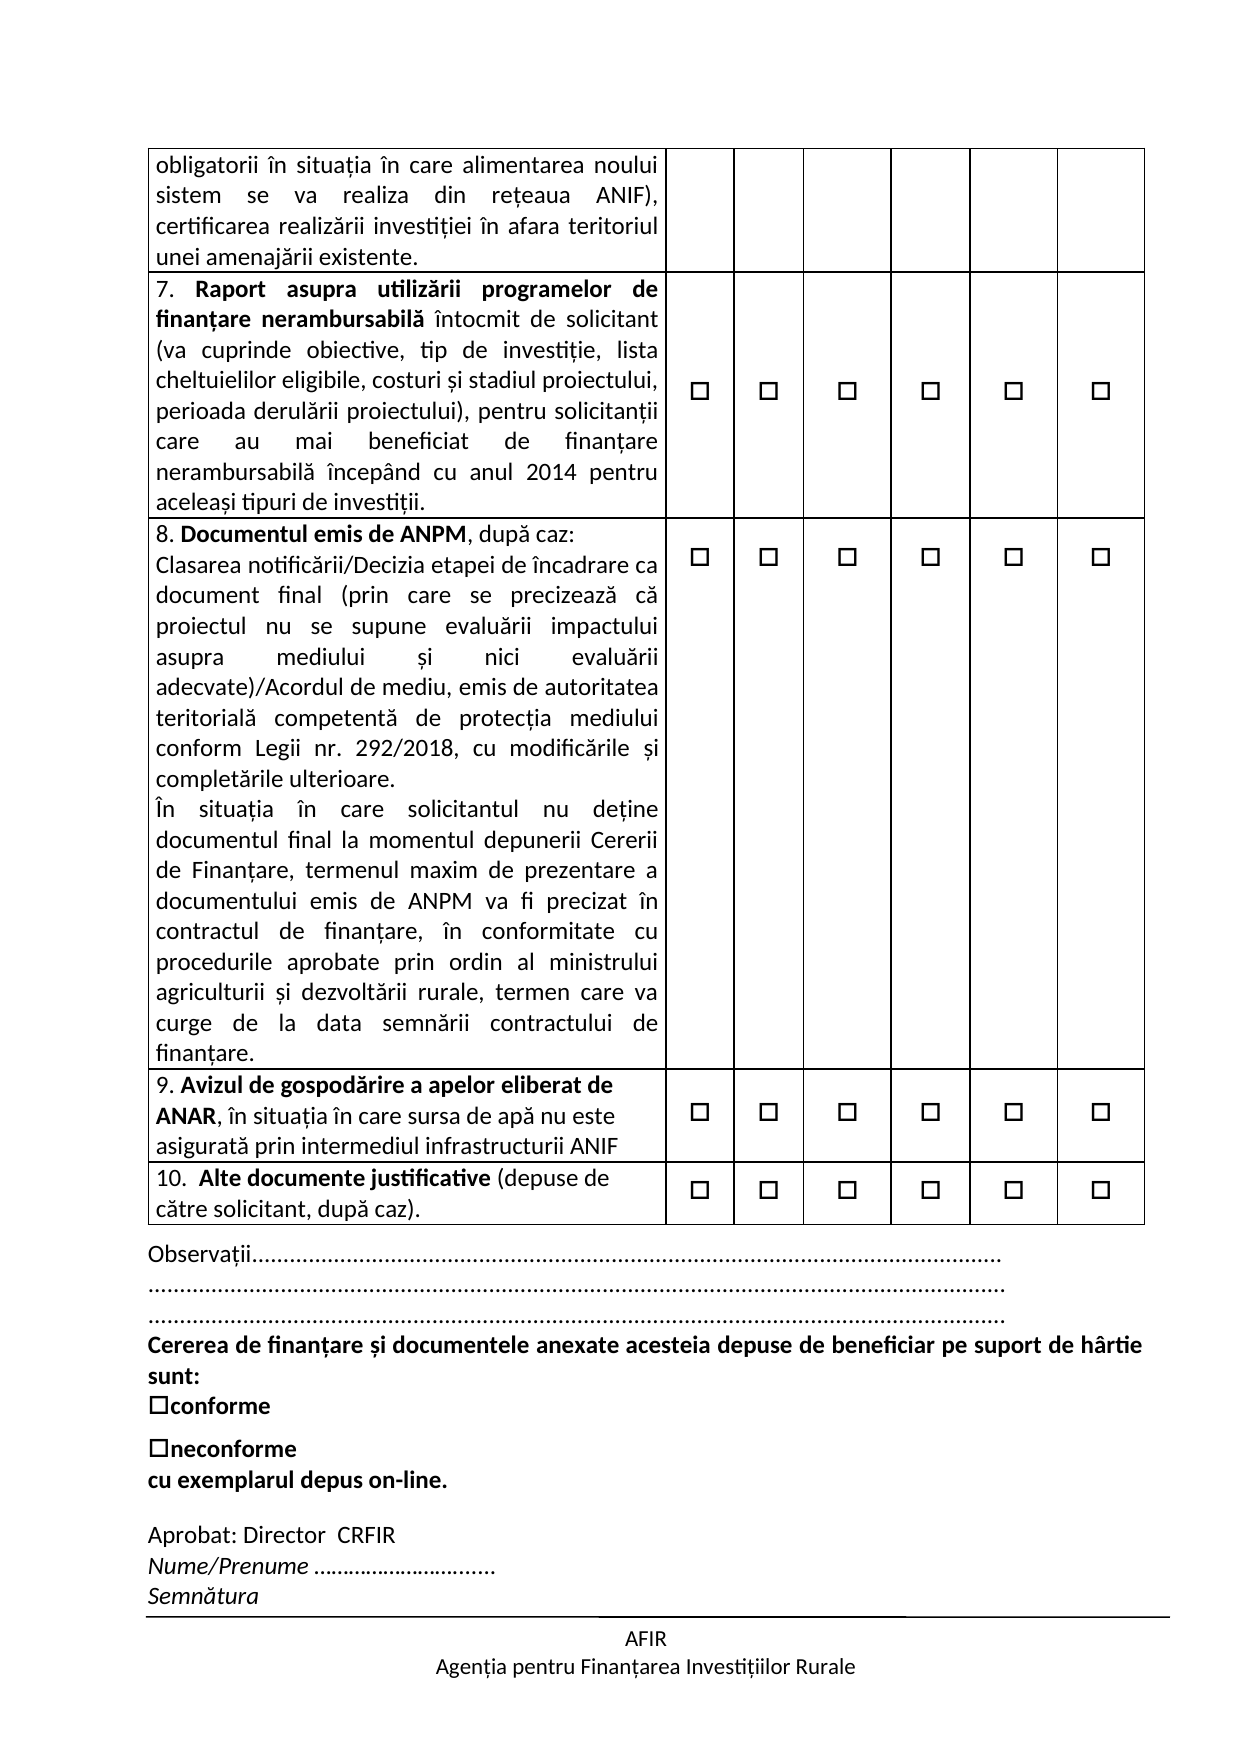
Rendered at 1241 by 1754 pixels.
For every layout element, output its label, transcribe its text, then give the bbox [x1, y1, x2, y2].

table_cell [735, 273, 803, 517]
table_cell [667, 149, 733, 271]
text Aprobat: Director CRFIR [148, 1519, 1144, 1550]
table_cell [971, 1163, 1057, 1224]
table_cell [1058, 273, 1144, 517]
table_cell [1058, 519, 1144, 1068]
table_cell [804, 273, 890, 517]
table_cell [667, 519, 733, 1068]
table_cell [1058, 1163, 1144, 1224]
table_cell [892, 1163, 969, 1224]
table_cell [892, 273, 969, 517]
text ........................................................................................................................................ [148, 1299, 1144, 1329]
table_cell [735, 149, 803, 271]
table_cell [804, 1070, 890, 1161]
text cu exemplarul depus on-line. [148, 1464, 1144, 1494]
text Nume/Prenume ……………………....... [148, 1550, 1144, 1580]
table_cell [667, 1070, 733, 1161]
table_cell [971, 149, 1057, 271]
table_cell [892, 149, 969, 271]
table_cell [804, 519, 890, 1068]
table_cell [667, 1163, 733, 1224]
table_cell 7. Raport asupra utilizării programelor de finanţare nerambursabilă întocmit de solicitant (va cuprinde obiective, tip de investiţie, lista cheltuielilor eligibile, costuri şi stadiul proiectului, perioada derulării proiectului), pentru solicitanţii care au mai beneficiat de finanţare nerambursabilă începând cu anul 2014 pentru aceleaşi tipuri de investiţii. [149, 273, 665, 517]
text Semnătura [148, 1580, 1144, 1611]
table_cell [667, 273, 733, 517]
text neconforme [148, 1433, 1144, 1464]
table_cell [149, 149, 665, 271]
table_cell [892, 1070, 969, 1161]
text Observaţii....................................................................................................................... [148, 1238, 1144, 1268]
table_cell 8. Documentul emis de ANPM, după caz: Clasarea notificării/Decizia etapei de încadrare ca document final (prin care se precizează că proiectul nu se supune evaluării impactului asupra mediului şi nici evaluării adecvate)/Acordul de mediu, emis de autoritatea teritorială competentă de protecția mediului conform Legii nr. 292/2018, cu modificările și completările ulterioare. În situația în care solicitantul nu deține documentul final la momentul depunerii Cererii de Finanțare, termenul maxim de prezentare a documentului emis de ANPM va fi precizat în contractul de finanțare, în conformitate cu procedurile aprobate prin ordin al ministrului agriculturii și dezvoltării rurale, termen care va curge de la data semnării contractului de finanțare. [149, 519, 665, 1068]
text Cererea de finanţare şi documentele anexate acesteia depuse de beneficiar pe suport de hârtie sunt: [148, 1329, 1144, 1390]
table_cell 10. Alte documente justificative (depuse de către solicitant, după caz). [149, 1163, 665, 1224]
table_cell [971, 1070, 1057, 1161]
table_cell [735, 1070, 803, 1161]
text conforme [148, 1390, 1144, 1421]
table_cell [892, 519, 969, 1068]
table_cell [735, 1163, 803, 1224]
table_cell [1058, 149, 1144, 271]
table_cell 9. Avizul de gospodărire a apelor eliberat de ANAR, în situația în care sursa de apă nu este asigurată prin intermediul infrastructurii ANIF [149, 1070, 665, 1161]
table_cell [971, 273, 1057, 517]
table_cell [1058, 1070, 1144, 1161]
table_cell [804, 1163, 890, 1224]
table_cell [804, 149, 890, 271]
table_cell [735, 519, 803, 1068]
table_cell [971, 519, 1057, 1068]
text ........................................................................................................................................ [148, 1268, 1144, 1299]
